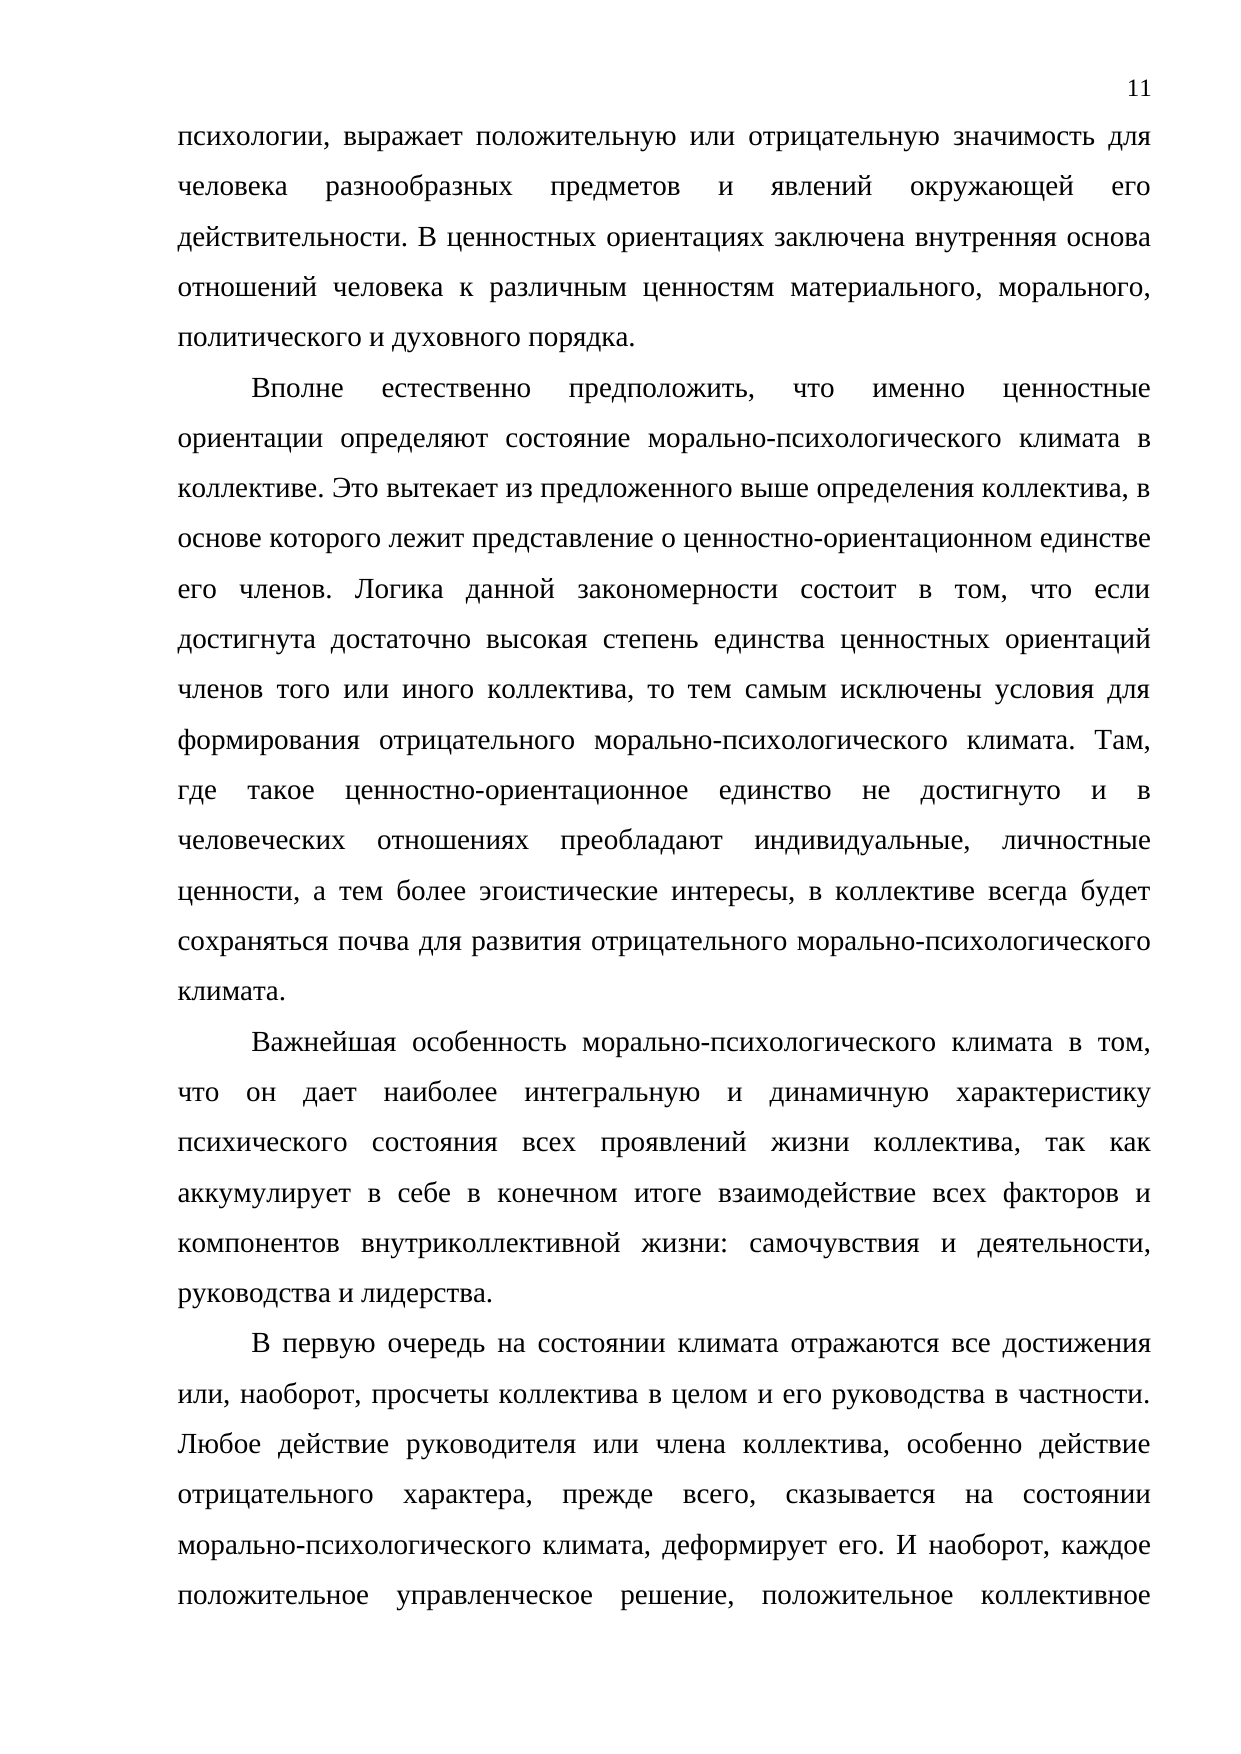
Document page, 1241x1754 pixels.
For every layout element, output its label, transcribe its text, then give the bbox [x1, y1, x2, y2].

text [177, 118, 1152, 353]
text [177, 1326, 1152, 1611]
text Вполне естественно предположить, что именно ценностные ориентации определяют состояние морально-психологического климата в коллективе. Это вытекает из предложенного выше определения коллектива, в основе которого лежит представление о ценностно-ориентационном единстве его членов. Логика данной закономерности состоит в том, что если достигнута достаточно высокая степень единства ценностных ориентаций членов того или иного коллектива, то тем самым исключены условия для формирования отрицательного морально-психологического климата. Там, где такое ценностно-ориентационное единство не достигнуто и в человеческих отношениях преобладают индивидуальные, личностные ценности, а тем более эгоистические интересы, в коллективе всегда будет сохраняться почва для развития отрицательного морально-психологического климата. [177, 370, 1152, 1007]
text Важнейшая особенность морально-психологического климата в том, что он дает наиболее интегральную и динамичную характеристику психического состояния всех проявлений жизни коллектива, так как аккумулирует в себе в конечном итоге взаимодействие всех факторов и компонентов внутриколлективной жизни: самочувствия и деятельности, руководства и лидерства. [177, 1024, 1152, 1309]
